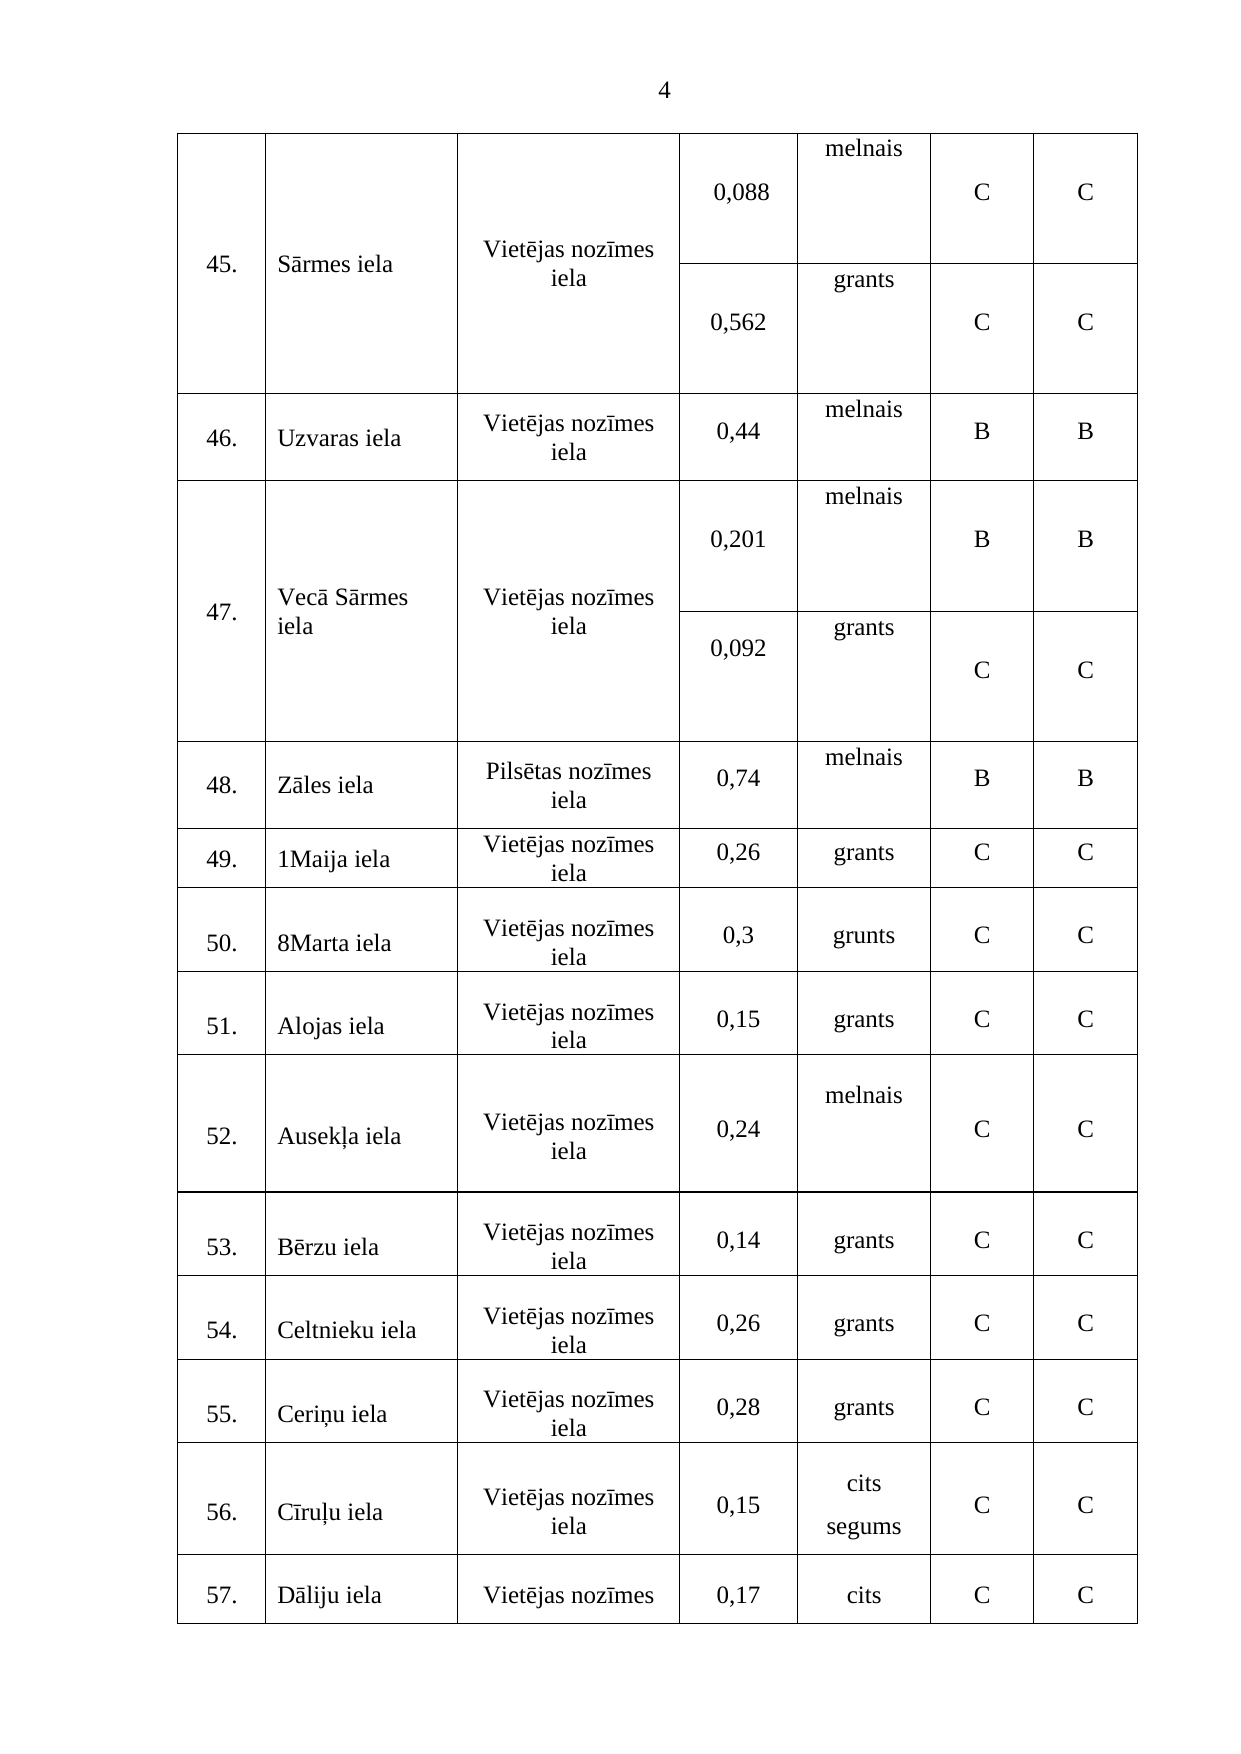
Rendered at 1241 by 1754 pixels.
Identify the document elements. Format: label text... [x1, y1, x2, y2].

table_cell 0,44 [680, 394, 797, 480]
table_cell Vietējas nozīmes iela [458, 1443, 679, 1554]
table_cell B [931, 481, 1033, 611]
table_cell Celtnieku iela [266, 1276, 457, 1358]
table_cell Vietējas nozīmes iela [458, 1055, 679, 1191]
table_cell C [931, 1276, 1033, 1358]
table_cell B [931, 394, 1033, 480]
table_cell grants [798, 1276, 930, 1358]
table_cell 0,74 [680, 742, 797, 828]
table_cell 0,092 [680, 612, 797, 741]
table_cell 51. [178, 972, 265, 1054]
table_cell C [1034, 1360, 1137, 1442]
table_cell 0,3 [680, 888, 797, 971]
table_cell 52. [178, 1055, 265, 1191]
table_cell melnais [798, 1055, 930, 1191]
table_cell C [931, 972, 1033, 1054]
table_cell cits segums [798, 1443, 930, 1554]
table_cell Alojas iela [266, 972, 457, 1054]
table_cell 46. [178, 394, 265, 480]
table_cell 45. [178, 134, 265, 393]
table_cell melnais [798, 481, 930, 611]
table_cell Ceriņu iela [266, 1360, 457, 1442]
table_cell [458, 1555, 679, 1623]
table_cell C [1034, 1555, 1137, 1623]
table_cell melnais [798, 742, 930, 828]
table_cell 50. [178, 888, 265, 971]
table_cell 57. [178, 1555, 265, 1623]
table_cell C [1034, 1276, 1137, 1358]
table_cell Dāliju iela [266, 1555, 457, 1623]
table_cell grants [798, 829, 930, 887]
table_cell C [1034, 1193, 1137, 1275]
table_cell C [931, 612, 1033, 741]
table_cell Vietējas nozīmes iela [458, 888, 679, 971]
table_cell Vietējas nozīmes iela [458, 481, 679, 741]
table_cell Zāles iela [266, 742, 457, 828]
table_cell Cīruļu iela [266, 1443, 457, 1554]
table_cell 0,15 [680, 972, 797, 1054]
table_cell 47. [178, 481, 265, 741]
table_cell C [1034, 972, 1137, 1054]
table_cell 54. [178, 1276, 265, 1358]
table_cell 48. [178, 742, 265, 828]
table_cell C [931, 1443, 1033, 1554]
table_cell Uzvaras iela [266, 394, 457, 480]
table_cell 53. [178, 1193, 265, 1275]
table_cell C [1034, 612, 1137, 741]
table_cell 0,088 [680, 134, 797, 263]
table_cell C [931, 134, 1033, 263]
table_cell 0,26 [680, 829, 797, 887]
table_cell 0,201 [680, 481, 797, 611]
table_cell B [931, 742, 1033, 828]
table_cell 0,26 [680, 1276, 797, 1358]
table_cell B [1034, 481, 1137, 611]
table_cell Vecā Sārmes iela [266, 481, 457, 741]
table_cell 49. [178, 829, 265, 887]
table_cell grants [798, 1360, 930, 1442]
table_cell B [1034, 742, 1137, 828]
table_cell grunts [798, 888, 930, 971]
table_cell Vietējas nozīmes iela [458, 1360, 679, 1442]
table_cell C [931, 1055, 1033, 1191]
table_cell grants [798, 264, 930, 393]
table_cell 55. [178, 1360, 265, 1442]
table_cell Vietējas nozīmes iela [458, 972, 679, 1054]
table_cell cits segums [798, 1555, 930, 1623]
table_cell C [931, 888, 1033, 971]
table_cell C [1034, 888, 1137, 971]
table_cell melnais [798, 394, 930, 480]
table_cell Vietējas nozīmes iela [458, 394, 679, 480]
table_cell C [931, 1360, 1033, 1442]
table_cell Sārmes iela [266, 134, 457, 393]
table_cell melnais [798, 134, 930, 263]
table_cell 56. [178, 1443, 265, 1554]
table_cell 0,562 [680, 264, 797, 393]
table_cell 8Marta iela [266, 888, 457, 971]
table_cell C [1034, 134, 1137, 263]
table_cell C [931, 264, 1033, 393]
table_cell grants [798, 972, 930, 1054]
table_cell Bērzu iela [266, 1193, 457, 1275]
table_cell C [1034, 1443, 1137, 1554]
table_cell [458, 134, 679, 393]
table_cell grants [798, 612, 930, 741]
table_cell C [1034, 264, 1137, 393]
table_cell C [931, 829, 1033, 887]
table_cell 0,14 [680, 1193, 797, 1275]
table_cell 0,24 [680, 1055, 797, 1191]
table_cell Vietējas nozīmes iela [458, 1276, 679, 1358]
table_cell Pilsētas nozīmes iela [458, 742, 679, 828]
table_cell C [1034, 829, 1137, 887]
table_cell B [1034, 394, 1137, 480]
table_cell 0,17 [680, 1555, 797, 1623]
table_cell grants [798, 1193, 930, 1275]
table_cell C [931, 1193, 1033, 1275]
table_cell 0,15 [680, 1443, 797, 1554]
table_cell Vietējas nozīmes iela [458, 1193, 679, 1275]
table_cell 0,28 [680, 1360, 797, 1442]
table_cell C [931, 1555, 1033, 1623]
table_cell Ausekļa iela [266, 1055, 457, 1191]
table_cell 1Maija iela [266, 829, 457, 887]
table_cell C [1034, 1055, 1137, 1191]
table_cell Vietējas nozīmes iela [458, 829, 679, 887]
